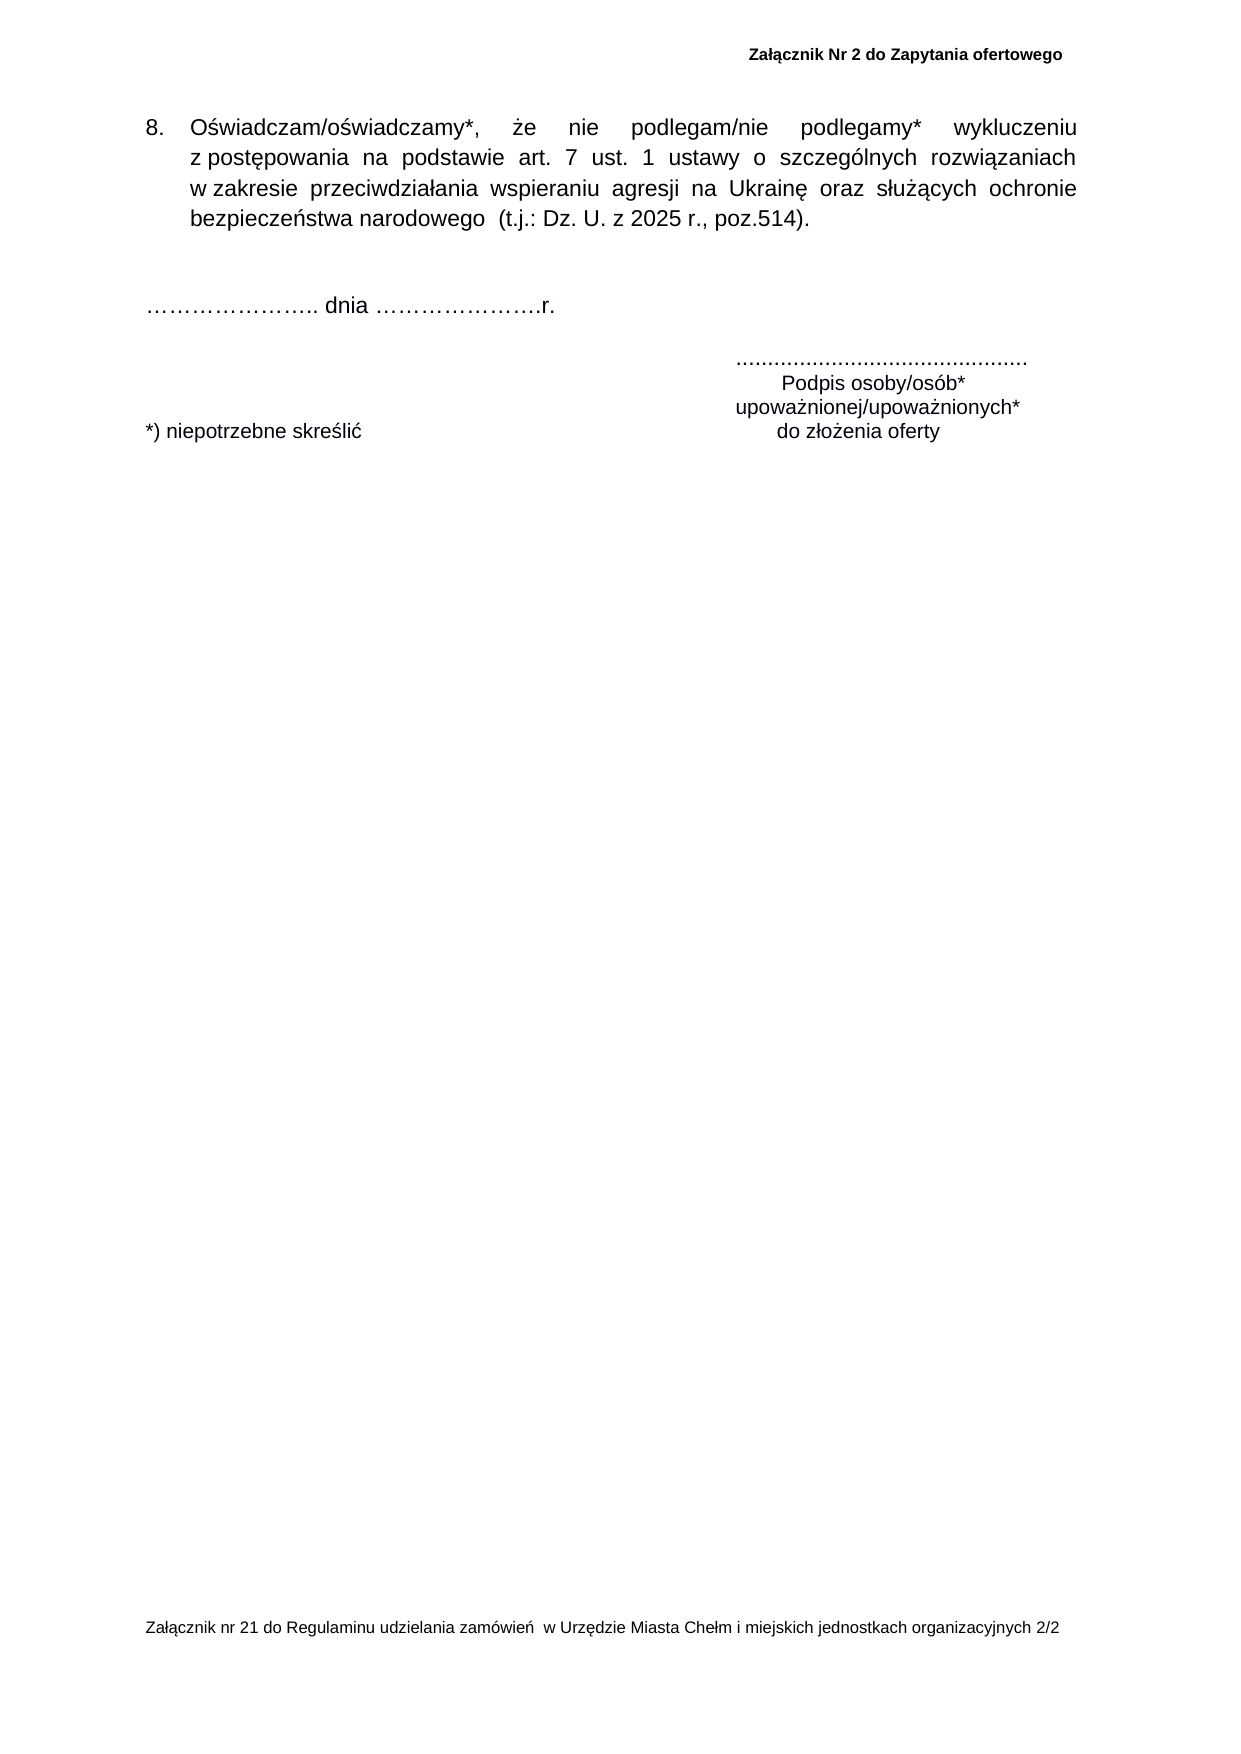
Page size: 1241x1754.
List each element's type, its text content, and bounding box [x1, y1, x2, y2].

text .............................................. [145, 344, 1062, 371]
text ………………….. dnia ………………….r. [145, 292, 1062, 318]
list Oświadczam/oświadczamy*, że nie podlegam/nie podlegamy* wykluczeniu z postępowania na podstawie art. 7 ust. 1 ustawy o szczególnych rozwiązaniach w zakresie przeciwdziałania wspieraniu agresji na Ukrainę oraz służących ochronie bezpieczeństwa narodowego (t.j.: Dz. U. z 2025 r., poz.514). [145, 114, 1077, 231]
text Podpis osoby/osób* upoważnionej/upoważnionych* [735, 371, 1062, 418]
text *) niepotrzebne skreślić do złożenia oferty [145, 418, 1062, 442]
